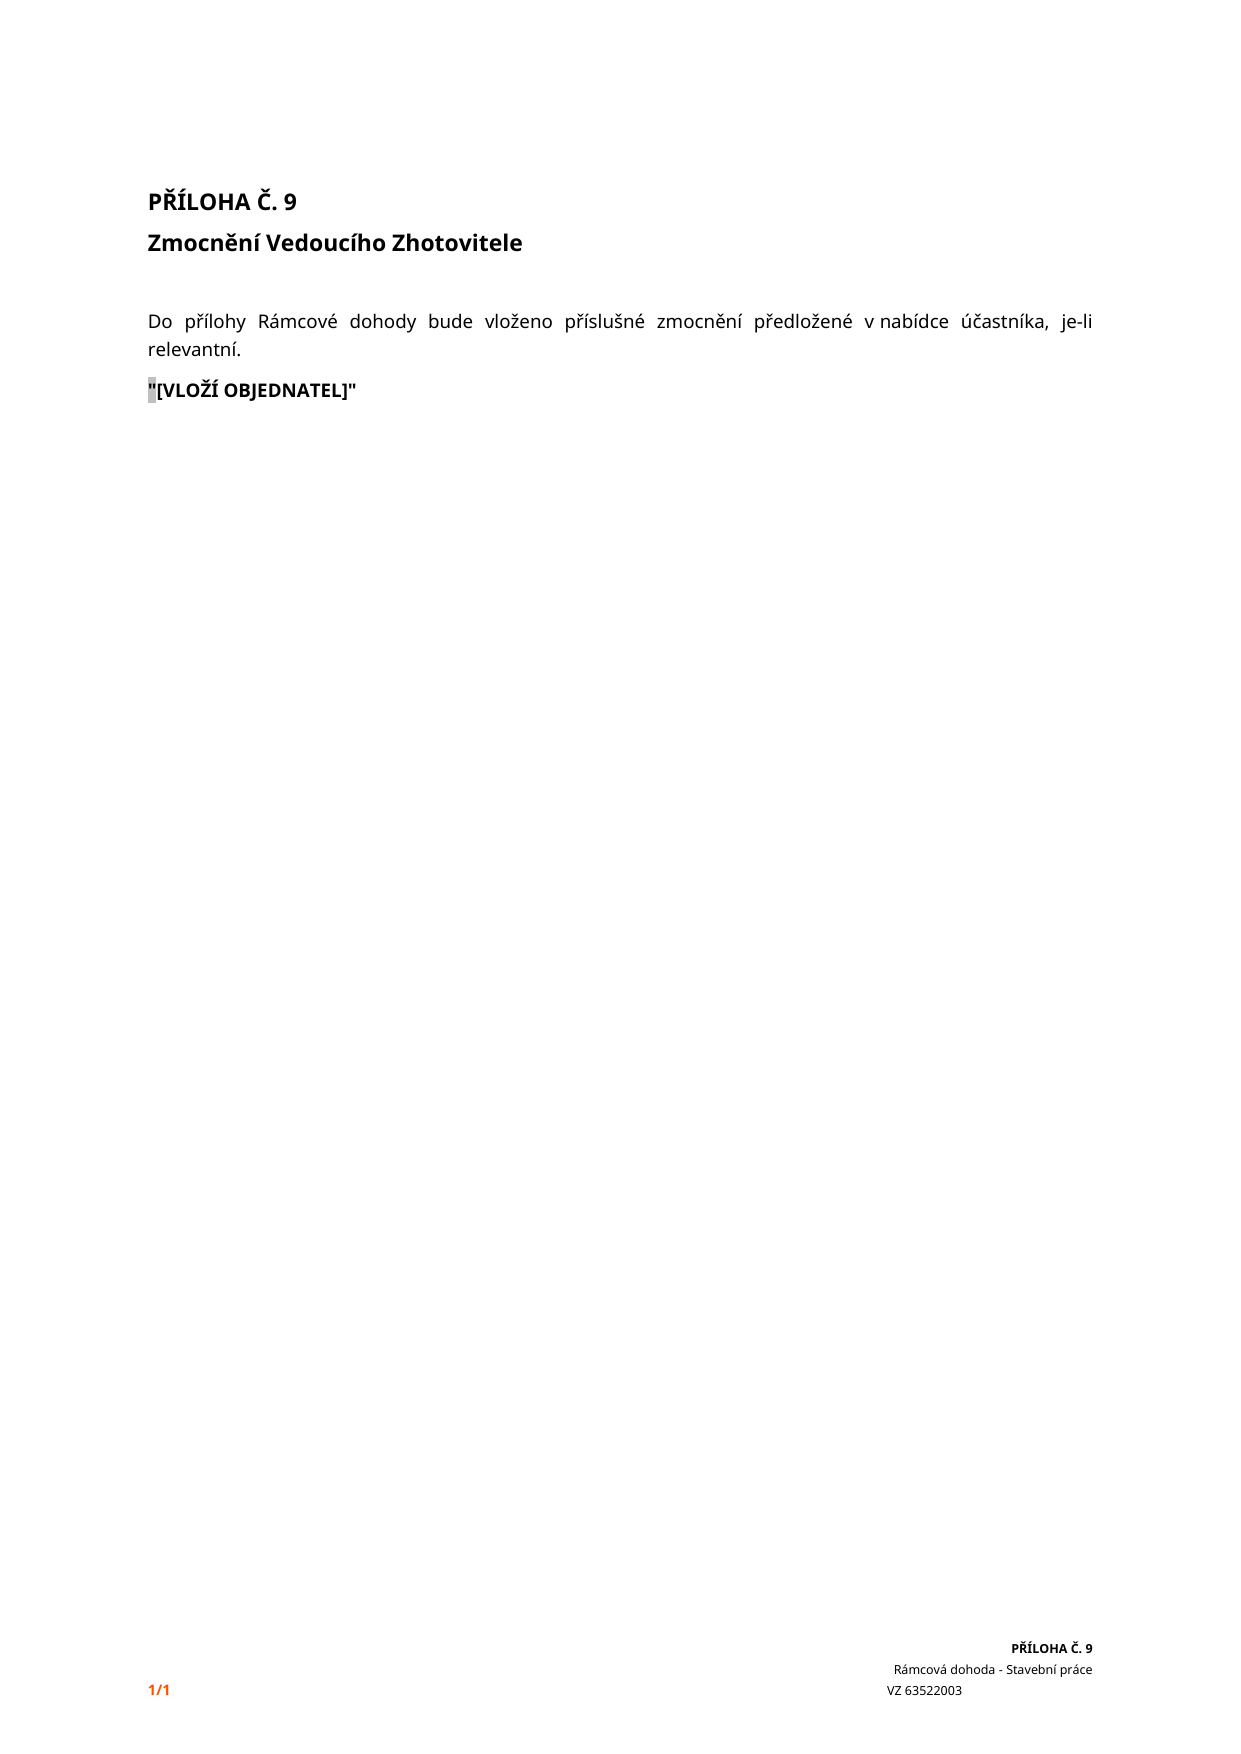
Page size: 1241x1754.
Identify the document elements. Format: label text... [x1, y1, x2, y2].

text Příloha č. 9 [148, 187, 1093, 216]
text Do přílohy Rámcové dohody bude vloženo příslušné zmocnění předložené v nabídce účastníka, je-li relevantní. [148, 309, 1093, 362]
text Zmocnění Vedoucího Zhotovitele [148, 228, 1093, 258]
